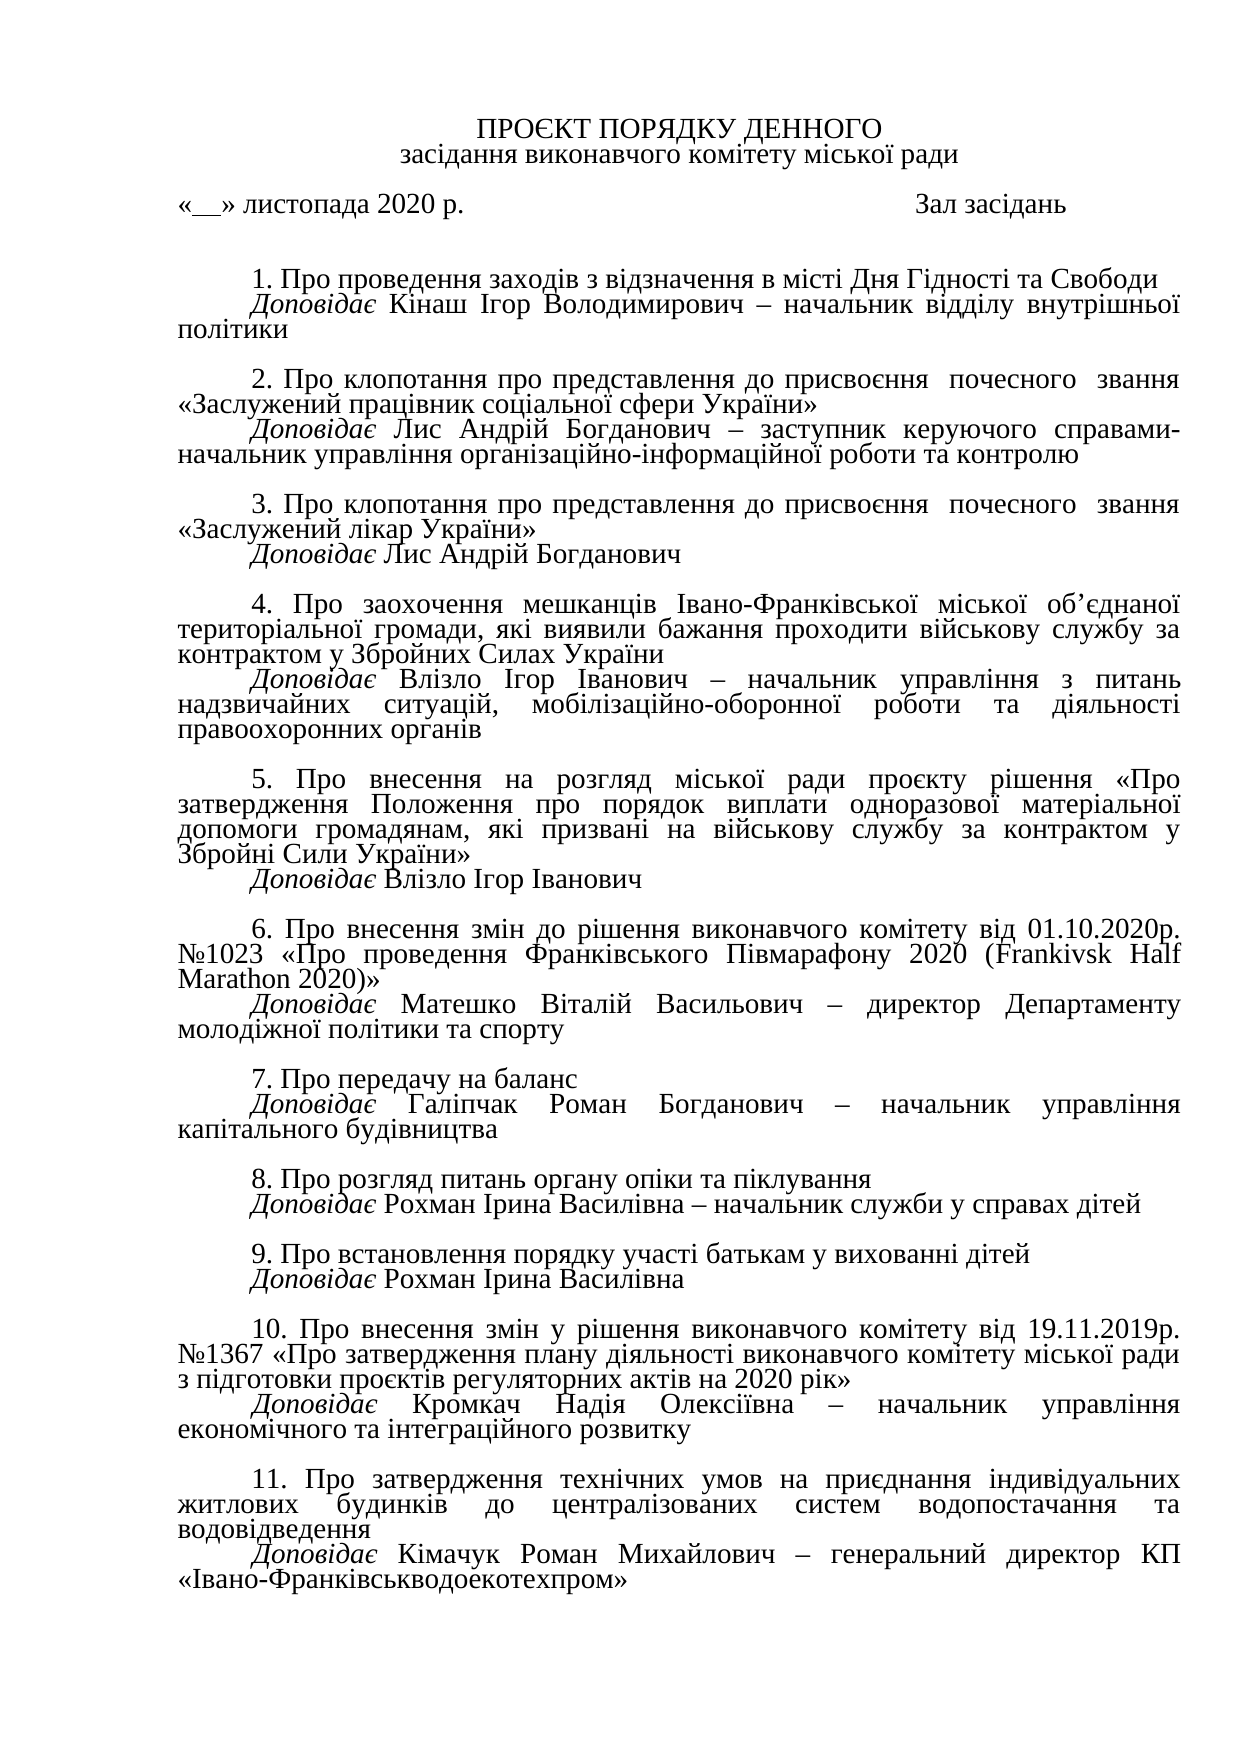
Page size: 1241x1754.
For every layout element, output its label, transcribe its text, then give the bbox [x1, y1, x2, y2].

text Доповідає Влізло Ігор Іванович – начальник управління з питань надзвичайних ситуацій, мобілізаційно-оборонної роботи та діяльності правоохоронних органів [177, 668, 1181, 743]
text Доповідає Рохман Ірина Василівна – начальник служби у справах дітей [177, 1193, 1181, 1218]
text 10. Про внесення змін у рішення виконавчого комітету від 19.11.2019р. №1367 «Про затвердження плану діяльності виконавчого комітету міської ради з підготовки проєктів регуляторних актів на 2020 рік» [177, 1318, 1181, 1393]
text Доповідає Кінаш Ігор Володимирович – начальник відділу внутрішньої політики [177, 293, 1181, 343]
text « » листопада 2020 р. Зал засідань [177, 193, 1181, 218]
text 9. Про встановлення порядку участі батькам у вихованні дітей [177, 1243, 1181, 1268]
text ПРОЄКТ ПОРЯДКУ ДЕННОГО [177, 118, 1181, 143]
text Доповідає Матешко Віталій Васильович – директор Департаменту молодіжної політики та спорту [177, 993, 1181, 1043]
text Доповідає Рохман Ірина Василівна [177, 1268, 1181, 1293]
text 7. Про передачу на баланс [177, 1068, 1181, 1093]
text засідання виконавчого комітету міської ради [177, 143, 1181, 168]
text 1. Про проведення заходів з відзначення в місті Дня Гідності та Свободи [177, 268, 1181, 293]
text 11. Про затвердження технічних умов на приєднання індивідуальних житлових будинків до централізованих систем водопостачання та водовідведення [177, 1468, 1181, 1543]
text 6. Про внесення змін до рішення виконавчого комітету від 01.10.2020р. №1023 «Про проведення Франківського Півмарафону 2020 (Frankivsk Half Marathon 2020)» [177, 918, 1181, 993]
text 3. Про клопотання про представлення до присвоєння почесного звання «Заслужений лікар України» [177, 493, 1181, 543]
text 4. Про заохочення мешканців Івано-Франківської міської об’єднаної територіальної громади, які виявили бажання проходити військову службу за контрактом у Збройних Силах України [177, 593, 1181, 668]
text Доповідає Лис Андрій Богданович [177, 543, 1181, 568]
text 8. Про розгляд питань органу опіки та піклування [177, 1168, 1181, 1193]
text 2. Про клопотання про представлення до присвоєння почесного звання «Заслужений працівник соціальної сфери України» [177, 368, 1181, 418]
text Доповідає Галіпчак Роман Богданович – начальник управління капітального будівництва [177, 1093, 1181, 1143]
text 5. Про внесення на розгляд міської ради проєкту рішення «Про затвердження Положення про порядок виплати одноразової матеріальної допомоги громадянам, які призвані на військову службу за контрактом у Збройні Сили України» [177, 768, 1181, 868]
text Доповідає Влізло Ігор Іванович [177, 868, 1181, 893]
text Доповідає Кромкач Надія Олексіївна – начальник управління економічного та інтеграційного розвитку [177, 1393, 1181, 1443]
text Доповідає Лис Андрій Богданович – заступник керуючого справами-начальник управління організаційно-інформаційної роботи та контролю [177, 418, 1181, 468]
text Доповідає Кімачук Роман Михайлович – генеральний директор КП «Івано-Франківськводоекотехпром» [177, 1543, 1181, 1593]
